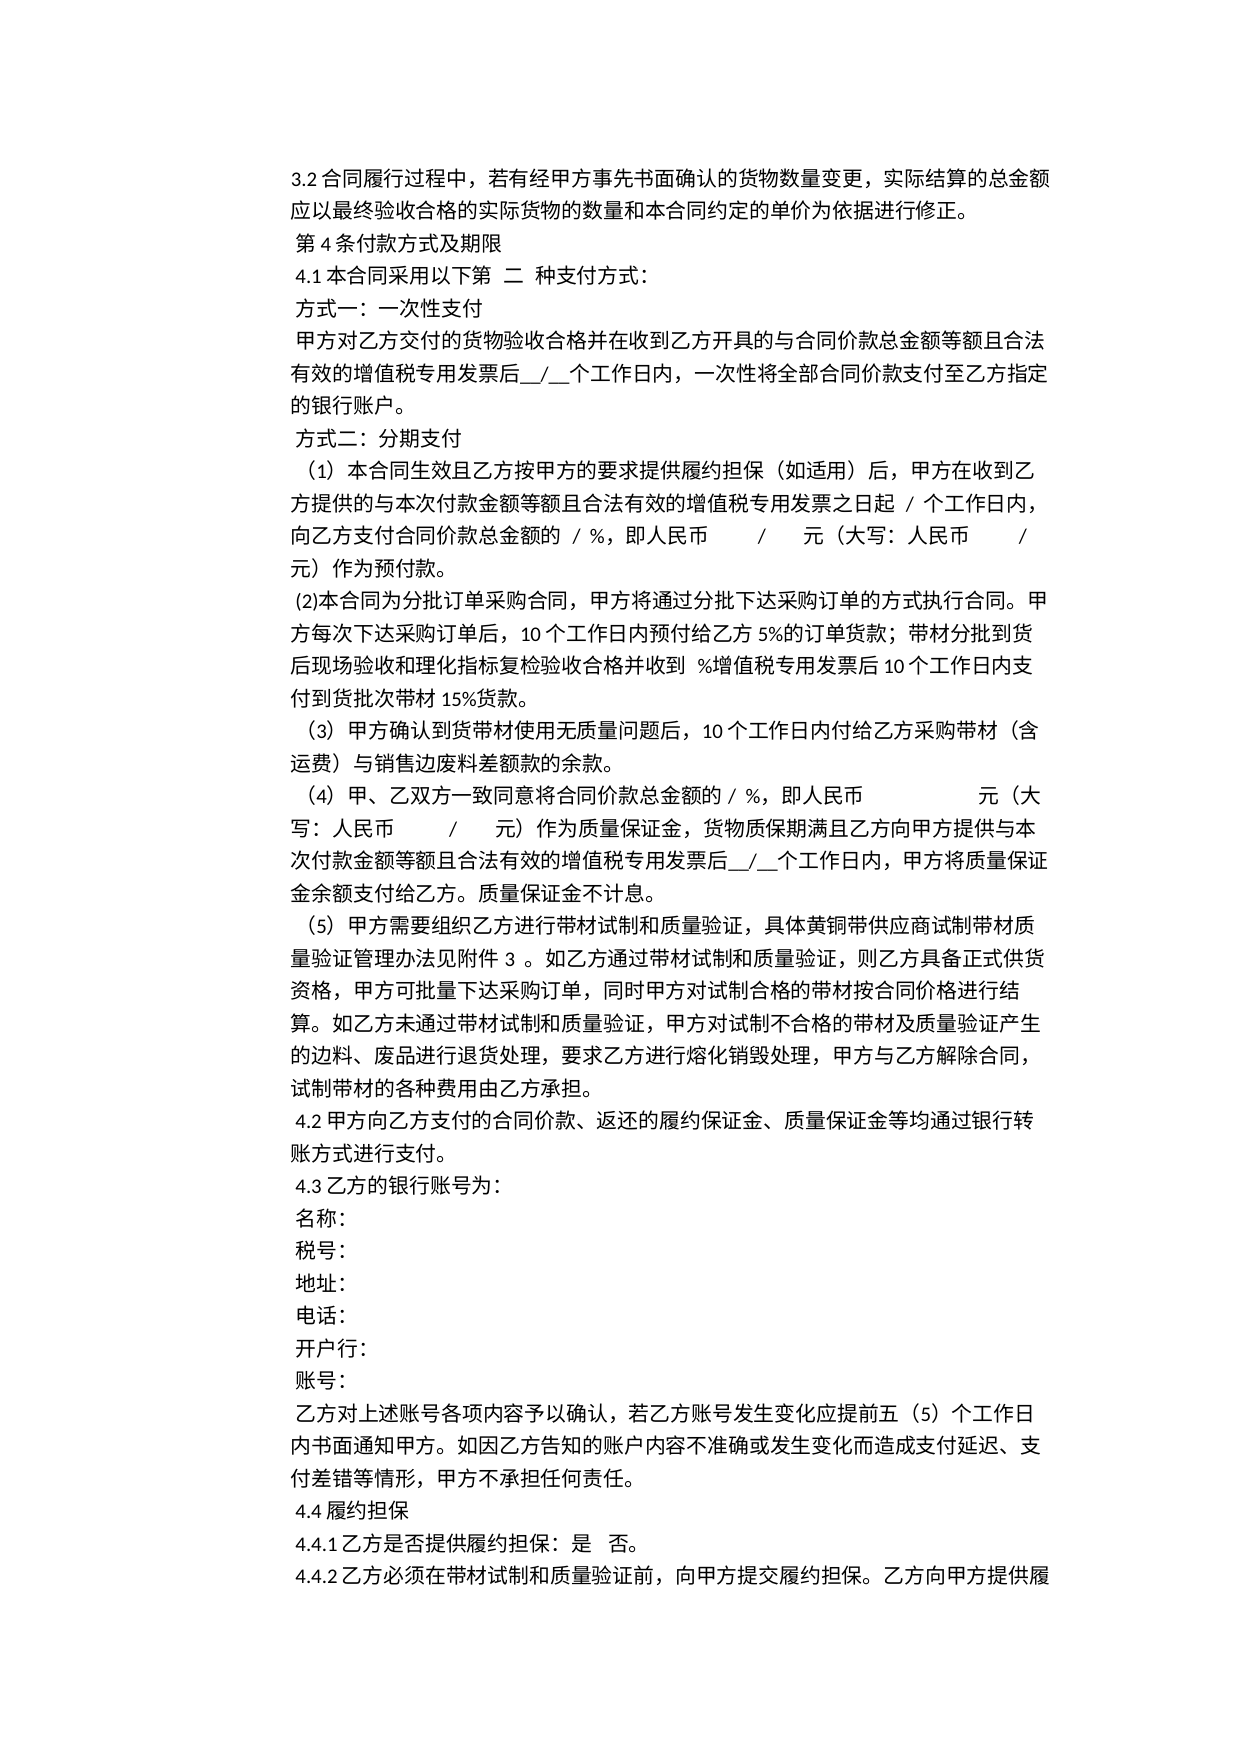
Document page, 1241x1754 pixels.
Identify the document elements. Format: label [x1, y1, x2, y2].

text [291, 162, 1053, 1592]
